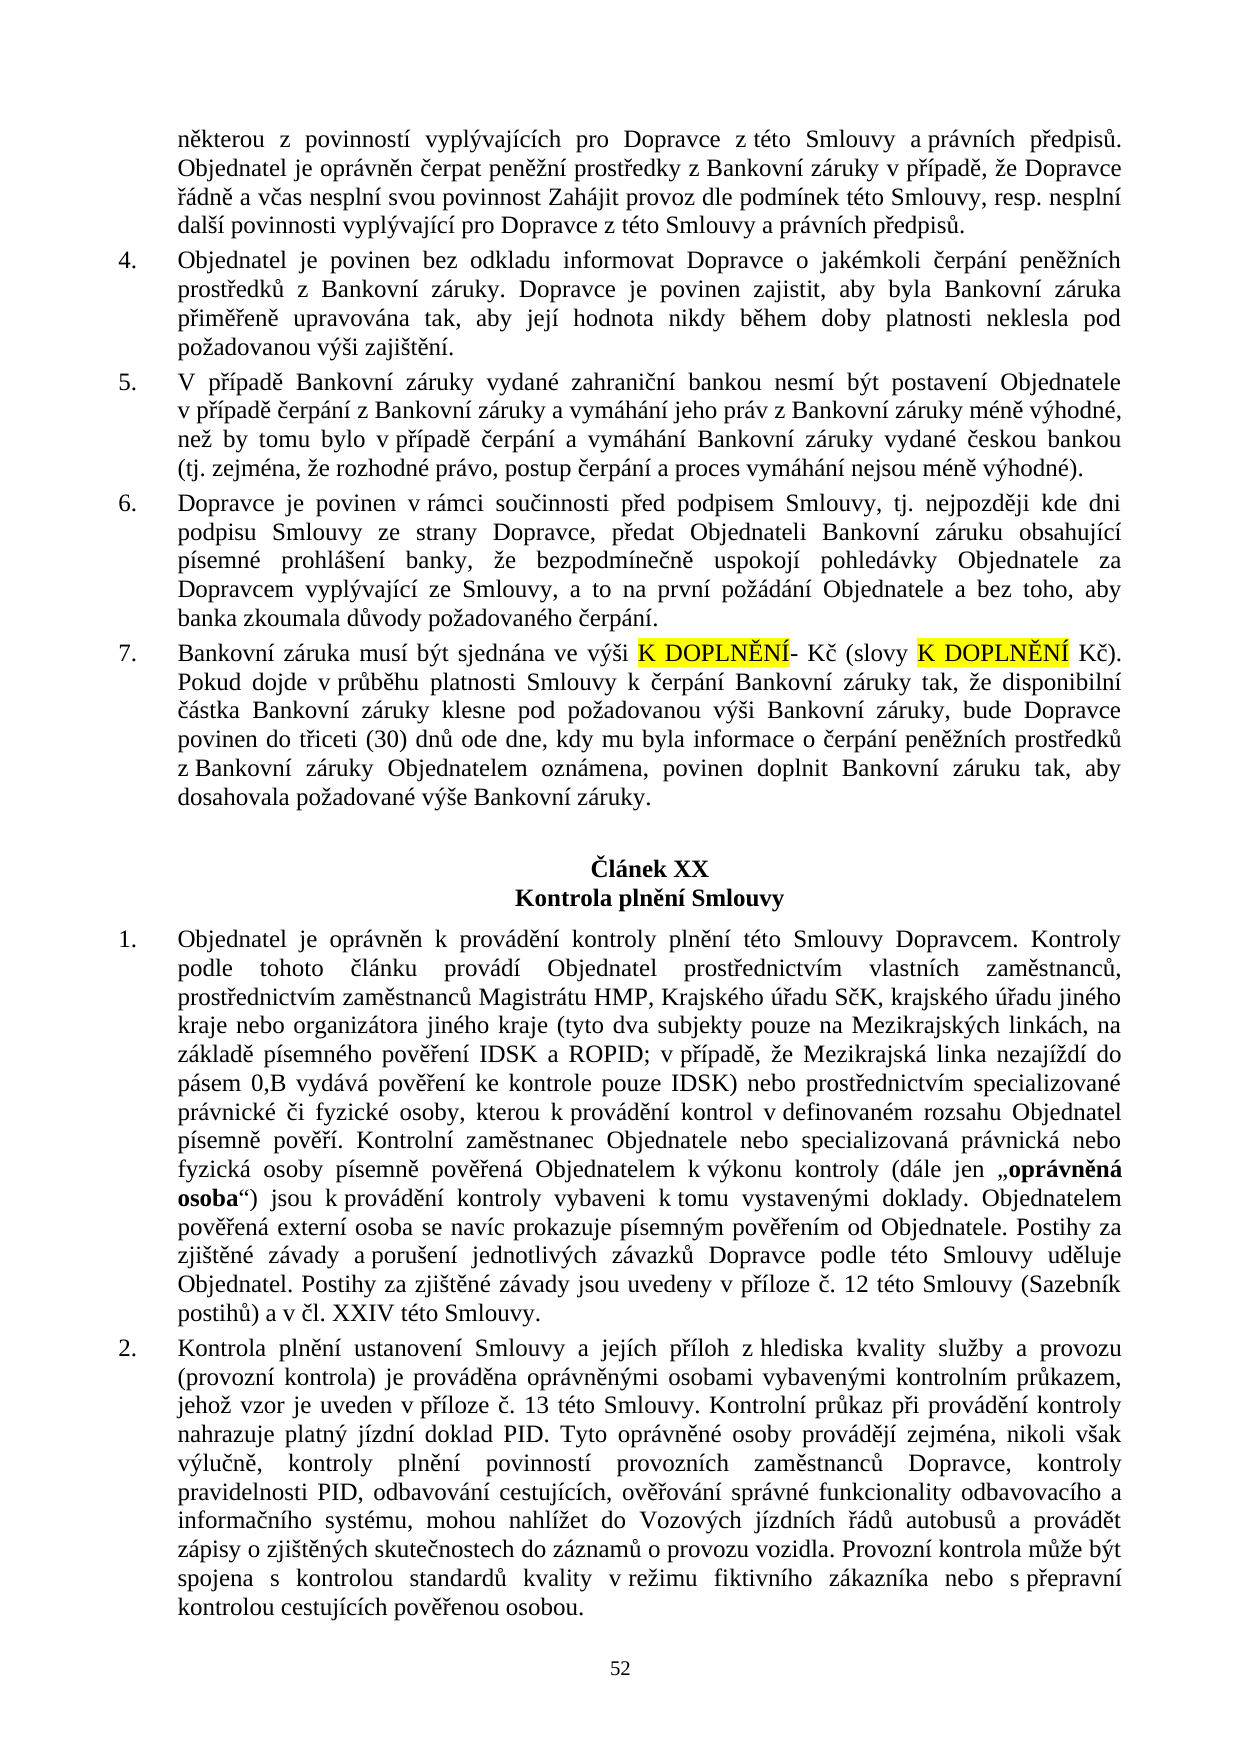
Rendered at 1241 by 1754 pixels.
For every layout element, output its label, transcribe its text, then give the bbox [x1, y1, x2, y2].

list Objednatel je oprávněn k provádění kontroly plnění této Smlouvy Dopravcem. Kontroly podle tohoto článku provádí Objednatel prostřednictvím vlastních zaměstnanců, prostřednictvím zaměstnanců Magistrátu HMP, Krajského úřadu SčK, krajského úřadu jiného kraje nebo organizátora jiného kraje (tyto dva subjekty pouze na Mezikrajských linkách, na základě písemného pověření IDSK a ROPID; v případě, že Mezikrajská linka nezajíždí do pásem 0,B vydává pověření ke kontrole pouze IDSK) nebo prostřednictvím specializované právnické či fyzické osoby, kterou k provádění kontrol v definovaném rozsahu Objednatel písemně pověří. Kontrolní zaměstnanec Objednatele nebo specializovaná právnická nebo fyzická osoby písemně pověřená Objednatelem k výkonu kontroly (dále jen „oprávněná osoba“) jsou k provádění kontroly vybaveni k tomu vystavenými doklady. Objednatelem pověřená externí osoba se navíc prokazuje písemným pověřením od Objednatele. Postihy za zjištěné závady a porušení jednotlivých závazků Dopravce podle této Smlouvy uděluje Objednatel. Postihy za zjištěné závady jsou uvedeny v příloze č. 12 této Smlouvy (Sazebník postihů) a v čl. XXIV této Smlouvy. [118, 924, 1122, 1327]
text Článek XX [177, 854, 1122, 883]
text Kontrola plnění Smlouvy [177, 883, 1122, 912]
list V případě Bankovní záruky vydané zahraniční bankou nesmí být postavení Objednatele v případě čerpání z Bankovní záruky a vymáhání jeho práv z Bankovní záruky méně výhodné, než by tomu bylo v případě čerpání a vymáhání Bankovní záruky vydané českou bankou (tj. zejména, že rozhodné právo, postup čerpání a proces vymáhání nejsou méně výhodné). [118, 367, 1122, 482]
list Kontrola plnění ustanovení Smlouvy a jejích příloh z hlediska kvality služby a provozu (provozní kontrola) je prováděna oprávněnými osobami vybavenými kontrolním průkazem, jehož vzor je uveden v příloze č. 13 této Smlouvy. Kontrolní průkaz při provádění kontroly nahrazuje platný jízdní doklad PID. Tyto oprávněné osoby provádějí zejména, nikoli však výlučně, kontroly plnění povinností provozních zaměstnanců Dopravce, kontroly pravidelnosti PID, odbavování cestujících, ověřování správné funkcionality odbavovacího a informačního systému, mohou nahlížet do Vozových jízdních řádů autobusů a provádět zápisy o zjištěných skutečnostech do záznamů o provozu vozidla. Provozní kontrola může být spojena s kontrolou standardů kvality v režimu fiktivního zákazníka nebo s přepravní kontrolou cestujících pověřenou osobou. [118, 1333, 1122, 1620]
list Dopravce je povinen v rámci součinnosti před podpisem Smlouvy, tj. nejpozději kde dni podpisu Smlouvy ze strany Dopravce, předat Objednateli Bankovní záruku obsahující písemné prohlášení banky, že bezpodmínečně uspokojí pohledávky Objednatele za Dopravcem vyplývající ze Smlouvy, a to na první požádání Objednatele a bez toho, aby banka zkoumala důvody požadovaného čerpání. [118, 488, 1122, 632]
list Objednatel je povinen bez odkladu informovat Dopravce o jakémkoli čerpání peněžních prostředků z Bankovní záruky. Dopravce je povinen zajistit, aby byla Bankovní záruka přiměřeně upravována tak, aby její hodnota nikdy během doby platnosti neklesla pod požadovanou výši zajištění. [118, 245, 1122, 360]
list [118, 124, 1122, 239]
list Bankovní záruka musí být sjednána ve výši K DOPLNĚNÍ- Kč (slovy K DOPLNĚNÍ Kč). Pokud dojde v průběhu platnosti Smlouvy k čerpání Bankovní záruky tak, že disponibilní částka Bankovní záruky klesne pod požadovanou výši Bankovní záruky, bude Dopravce povinen do třiceti (30) dnů ode dne, kdy mu byla informace o čerpání peněžních prostředků z Bankovní záruky Objednatelem oznámena, povinen doplnit Bankovní záruku tak, aby dosahovala požadované výše Bankovní záruky. [118, 638, 1122, 810]
